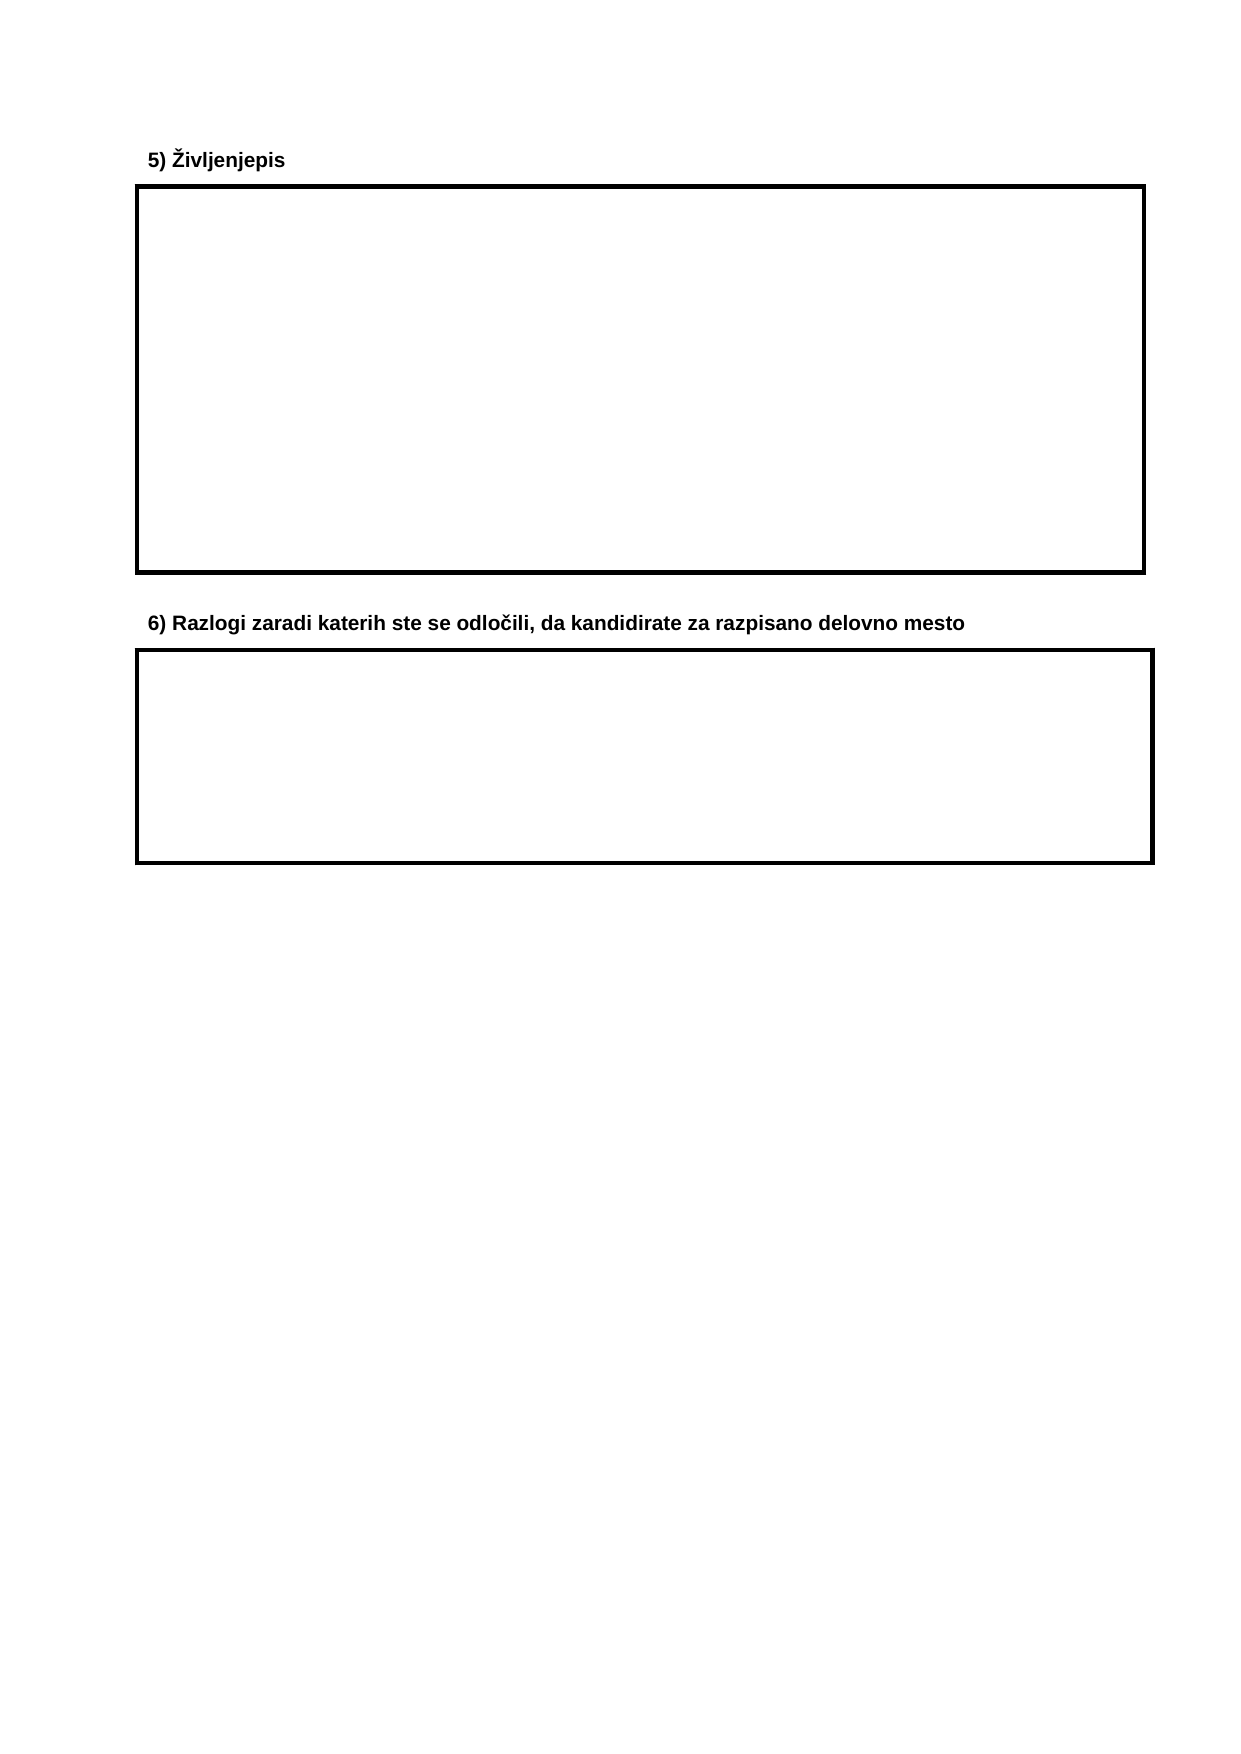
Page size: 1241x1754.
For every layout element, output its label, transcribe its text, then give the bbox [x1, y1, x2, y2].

text 5) Življenjepis [148, 148, 1093, 172]
text 6) Razlogi zaradi katerih ste se odločili, da kandidirate za razpisano delovno mesto [148, 611, 1093, 635]
